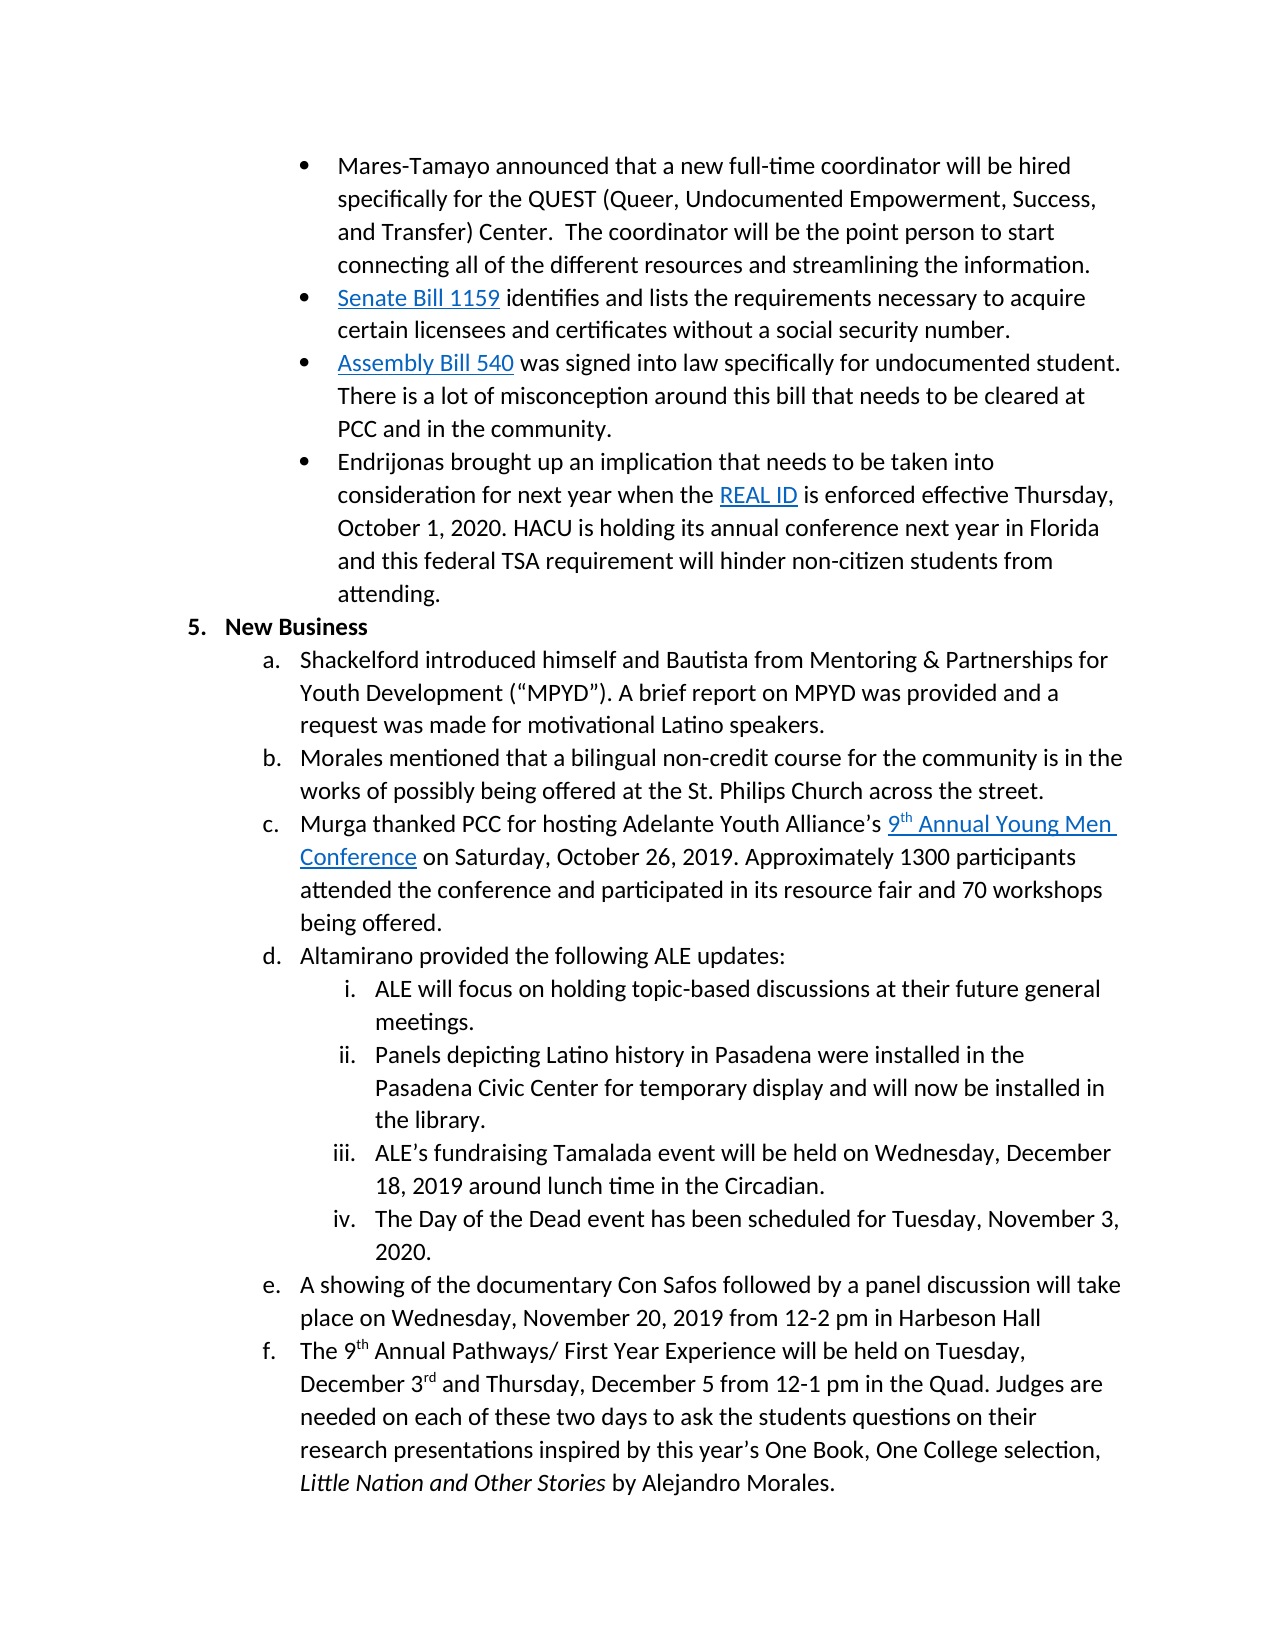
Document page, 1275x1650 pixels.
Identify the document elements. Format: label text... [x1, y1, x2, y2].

list New Business [187, 611, 1125, 641]
list Senate Bill 1159 identifies and lists the requirements necessary to acquire certain licensees and certificates without a social security number. [300, 282, 1125, 345]
list Shackelford introduced himself and Bautista from Mentoring & Partnerships for Youth Development (“MPYD”). A brief report on MPYD was provided and a request was made for motivational Latino speakers. [262, 644, 1125, 740]
list The Day of the Dead event has been scheduled for Tuesday, November 3, 2020. [356, 1203, 1125, 1267]
list ALE will focus on holding topic-based discussions at their future general meetings. [356, 973, 1125, 1036]
list Assembly Bill 540 was signed into law specifically for undocumented student. There is a lot of misconception around this bill that needs to be cleared at PCC and in the community. [300, 347, 1125, 444]
list Murga thanked PCC for hosting Adelante Youth Alliance’s 9th Annual Young Men Conference on Saturday, October 26, 2019. Approximately 1300 participants attended the conference and participated in its resource fair and 70 workshops being offered. [262, 808, 1125, 938]
list Morales mentioned that a bilingual non-credit course for the community is in the works of possibly being offered at the St. Philips Church across the street. [262, 742, 1125, 806]
list The 9th Annual Pathways/ First Year Experience will be held on Tuesday, December 3rd and Thursday, December 5 from 12-1 pm in the Quad. Judges are needed on each of these two days to ask the students questions on their research presentations inspired by this year’s One Book, One College selection, Little Nation and Other Stories by Alejandro Morales. [262, 1335, 1125, 1497]
list A showing of the documentary Con Safos followed by a panel discussion will take place on Wednesday, November 20, 2019 from 12-2 pm in Harbeson Hall [262, 1269, 1125, 1333]
list Panels depicting Latino history in Pasadena were installed in the Pasadena Civic Center for temporary display and will now be installed in the library. [356, 1039, 1125, 1135]
list Mares-Tamayo announced that a new full-time coordinator will be hired specifically for the QUEST (Queer, Undocumented Empowerment, Success, and Transfer) Center. The coordinator will be the point person to start connecting all of the different resources and streamlining the information. [300, 150, 1125, 279]
list Altamirano provided the following ALE updates: [262, 940, 1125, 971]
list Endrijonas brought up an implication that needs to be taken into consideration for next year when the REAL ID is enforced effective Thursday, October 1, 2020. HACU is holding its annual conference next year in Florida and this federal TSA requirement will hinder non-citizen students from attending. [300, 446, 1125, 608]
list ALE’s fundraising Tamalada event will be held on Wednesday, December 18, 2019 around lunch time in the Circadian. [356, 1137, 1125, 1201]
